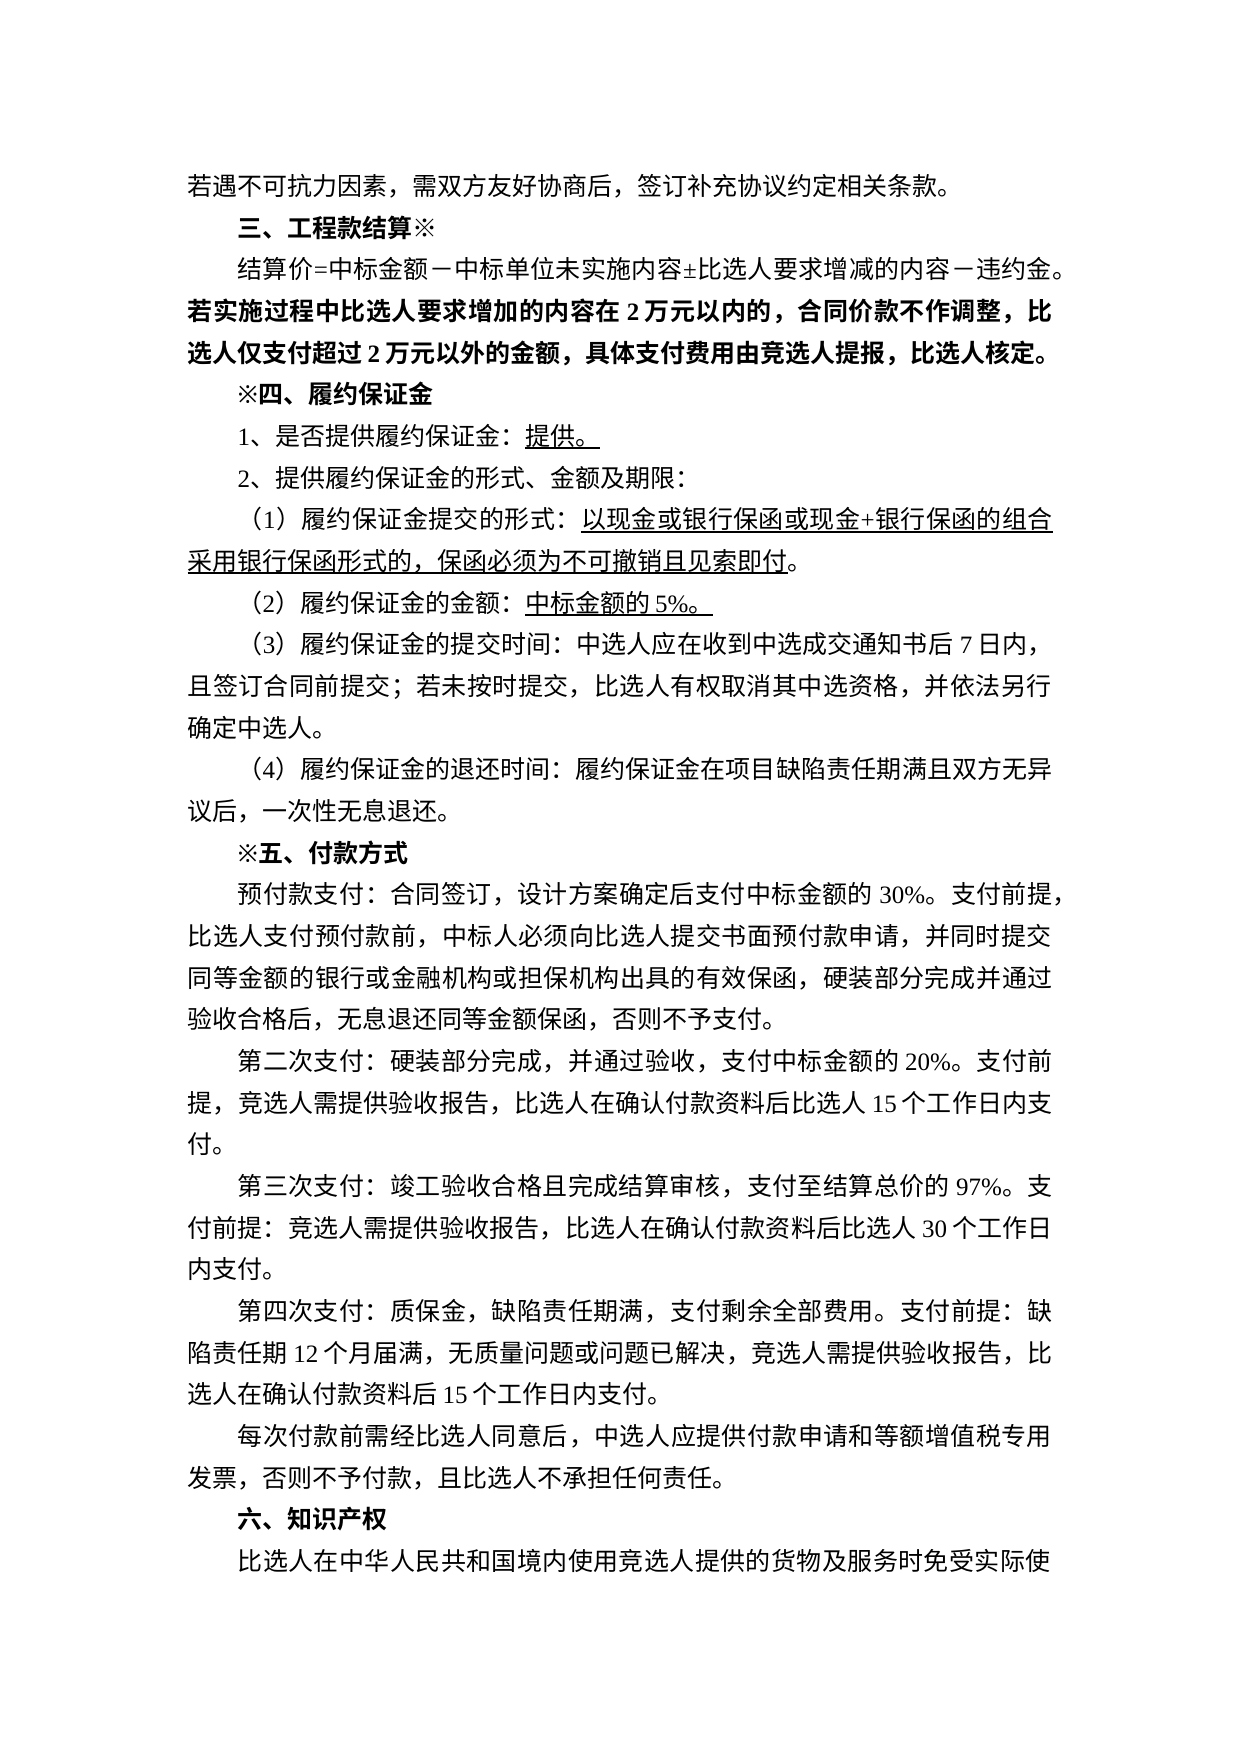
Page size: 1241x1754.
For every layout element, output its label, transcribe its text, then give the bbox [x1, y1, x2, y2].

text （1）履约保证金提交的形式：以现金或银行保函或现金+银行保函的组合，采用银行保函形式的，保函必须为不可撤销且见索即付。 [187, 495, 1053, 579]
text 2、提供履约保证金的形式、金额及期限： [187, 454, 1053, 495]
text 第三次支付：竣工验收合格且完成结算审核，支付至结算总价的97%。支付前提：竞选人需提供验收报告，比选人在确认付款资料后比选人30个工作日内支付。 [187, 1162, 1053, 1287]
text （3）履约保证金的提交时间：中选人应在收到中选成交通知书后7日内，且签订合同前提交；若未按时提交，比选人有权取消其中选资格，并依法另行确定中选人。 [187, 620, 1053, 745]
text 每次付款前需经比选人同意后，中选人应提供付款申请和等额增值税专用发票，否则不予付款，且比选人不承担任何责任。 [187, 1412, 1053, 1495]
text 预付款支付：合同签订，设计方案确定后支付中标金额的30%。支付前提，比选人支付预付款前，中标人必须向比选人提交书面预付款申请，并同时提交同等金额的银行或金融机构或担保机构出具的有效保函，硬装部分完成并通过验收合格后，无息退还同等金额保函，否则不予支付。 [187, 870, 1053, 1037]
subtitle 三、工程款结算※ [187, 204, 1053, 245]
text （2）履约保证金的金额：中标金额的5%。 [187, 579, 1053, 620]
subtitle ※四、履约保证金 [187, 370, 1053, 412]
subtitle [187, 162, 1053, 204]
subtitle 结算价=中标金额－中标单位未实施内容±比选人要求增减的内容－违约金。若实施过程中比选人要求增加的内容在2万元以内的，合同价款不作调整，比选人仅支付超过2万元以外的金额，具体支付费用由竞选人提报，比选人核定。 [187, 245, 1053, 370]
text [187, 1537, 1053, 1579]
text 1、是否提供履约保证金：提供。 [187, 412, 1053, 454]
text 第二次支付：硬装部分完成，并通过验收，支付中标金额的20%。支付前提，竞选人需提供验收报告，比选人在确认付款资料后比选人15个工作日内支付。 [187, 1037, 1053, 1162]
text 第四次支付：质保金，缺陷责任期满，支付剩余全部费用。支付前提：缺陷责任期12个月届满，无质量问题或问题已解决，竞选人需提供验收报告，比选人在确认付款资料后15个工作日内支付。 [187, 1287, 1053, 1412]
subtitle 六、知识产权 [187, 1495, 1053, 1537]
text （4）履约保证金的退还时间：履约保证金在项目缺陷责任期满且双方无异议后，一次性无息退还。 [187, 745, 1053, 829]
subtitle ※五、付款方式 [187, 829, 1053, 870]
